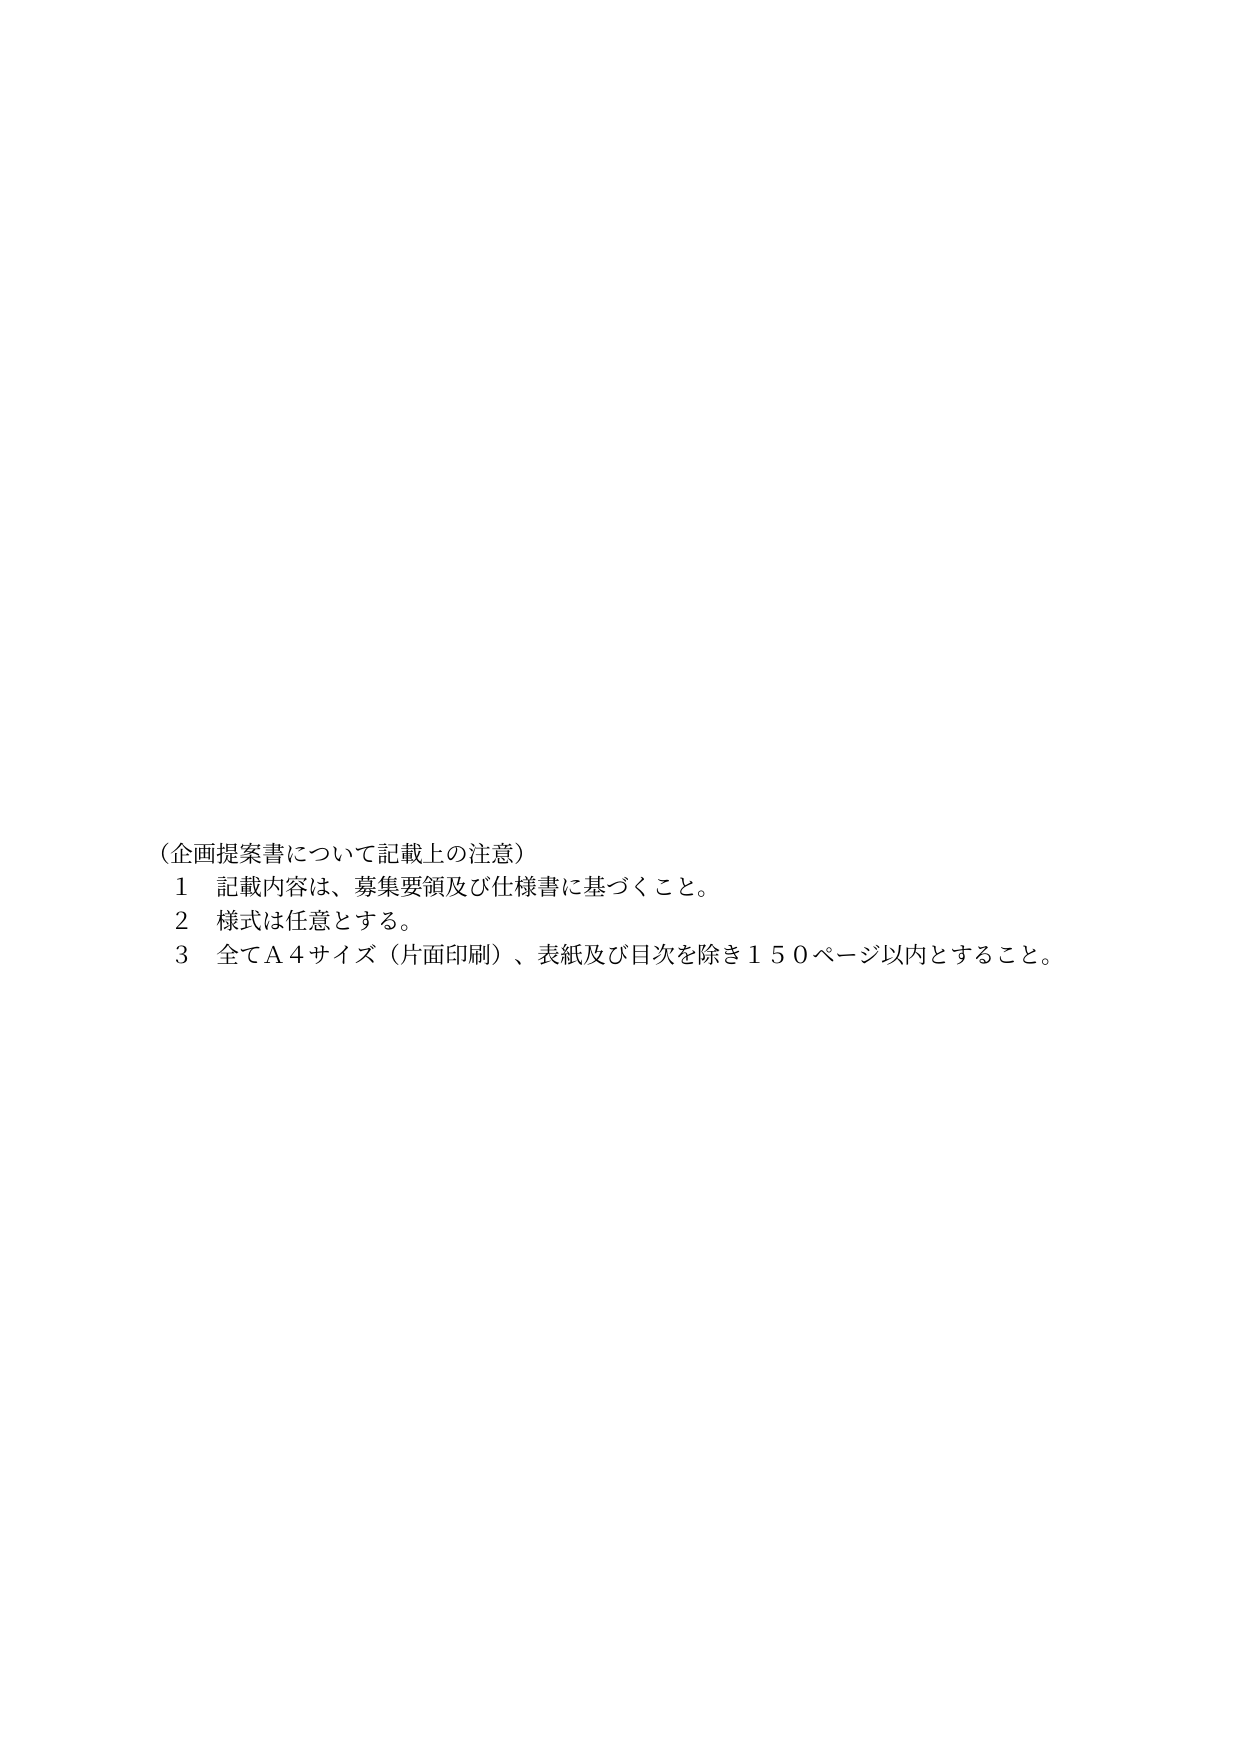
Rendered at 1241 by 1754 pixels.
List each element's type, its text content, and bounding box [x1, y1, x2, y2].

text １ 記載内容は、募集要領及び仕様書に基づくこと。 [148, 869, 1093, 903]
text （企画提案書について記載上の注意） [148, 836, 1093, 869]
text ２ 様式は任意とする。 [148, 903, 1093, 936]
text ３ 全てＡ４サイズ（片面印刷）、表紙及び目次を除き１５０ページ以内とすること。 [148, 936, 1093, 970]
